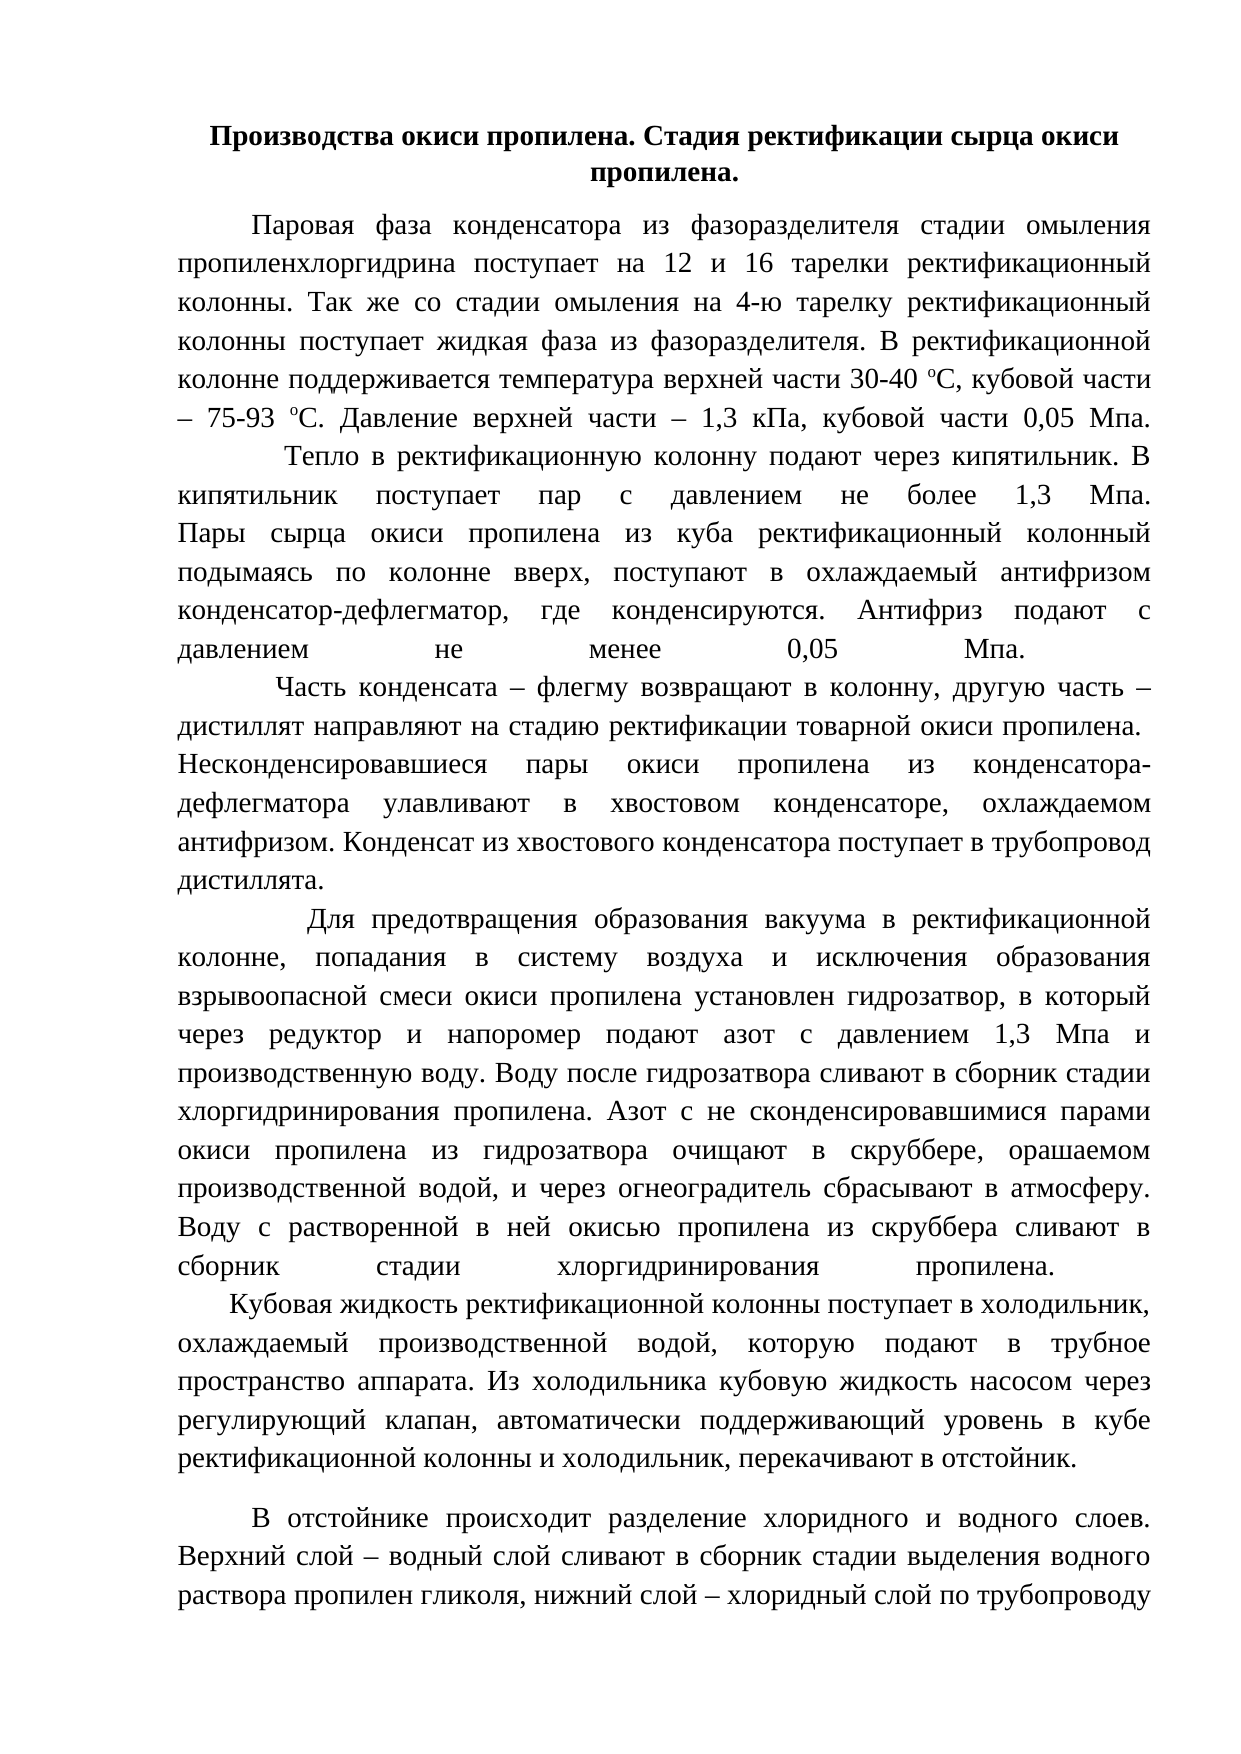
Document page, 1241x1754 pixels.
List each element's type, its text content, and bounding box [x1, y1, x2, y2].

text Производства окиси пропилена. Стадия ректификации сырца окиси пропилена. [177, 118, 1152, 188]
text Паровая фаза конденсатора из фазоразделителя стадии омыления пропиленхлоргидрина поступает на 12 и 16 тарелки ректификационный колонны. Так же со стадии омыления на 4-ю тарелку ректификационный колонны поступает жидкая фаза из фазоразделителя. В ректификационной колонне поддерживается температура верхней части 30-40 оС, кубовой части – 75-93 оС. Давление верхней части – 1,3 кПа, кубовой части 0,05 Мпа. Тепло в ректификационную колонну подают через кипятильник. В кипятильник поступает пар с давлением не более 1,3 Мпа. Пары сырца окиси пропилена из куба ректификационный колонный подымаясь по колонне вверх, поступают в охлаждаемый антифризом конденсатор-дефлегматор, где конденсируются. Антифриз подают с давлением не менее 0,05 Мпа. Часть конденсата – флегму возвращают в колонну, другую часть – дистиллят направляют на стадию ректификации товарной окиси пропилена. Несконденсировавшиеся пары окиси пропилена из конденсатора-дефлегматора улавливают в хвостовом конденсаторе, охлаждаемом антифризом. Конденсат из хвостового конденсатора поступает в трубопровод дистиллята. Для предотвращения образования вакуума в ректификационной колонне, попадания в систему воздуха и исключения образования взрывоопасной смеси окиси пропилена установлен гидрозатвор, в который через редуктор и напоромер подают азот с давлением 1,3 Мпа и производственную воду. Воду после гидрозатвора сливают в сборник стадии хлоргидринирования пропилена. Азот с не сконденсировавшимися парами окиси пропилена из гидрозатвора очищают в скруббере, орашаемом производственной водой, и через огнеоградитель сбрасывают в атмосферу. Воду с растворенной в ней окисью пропилена из скруббера сливают в сборник стадии хлоргидринирования пропилена. Кубовая жидкость ректификационной колонны поступает в холодильник, охлаждаемый производственной водой, которую подают в трубное пространство аппарата. Из холодильника кубовую жидкость насосом через регулирующий клапан, автоматически поддерживающий уровень в кубе ректификационной колонны и холодильник, перекачивают в отстойник. [177, 207, 1152, 1474]
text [177, 1500, 1152, 1610]
